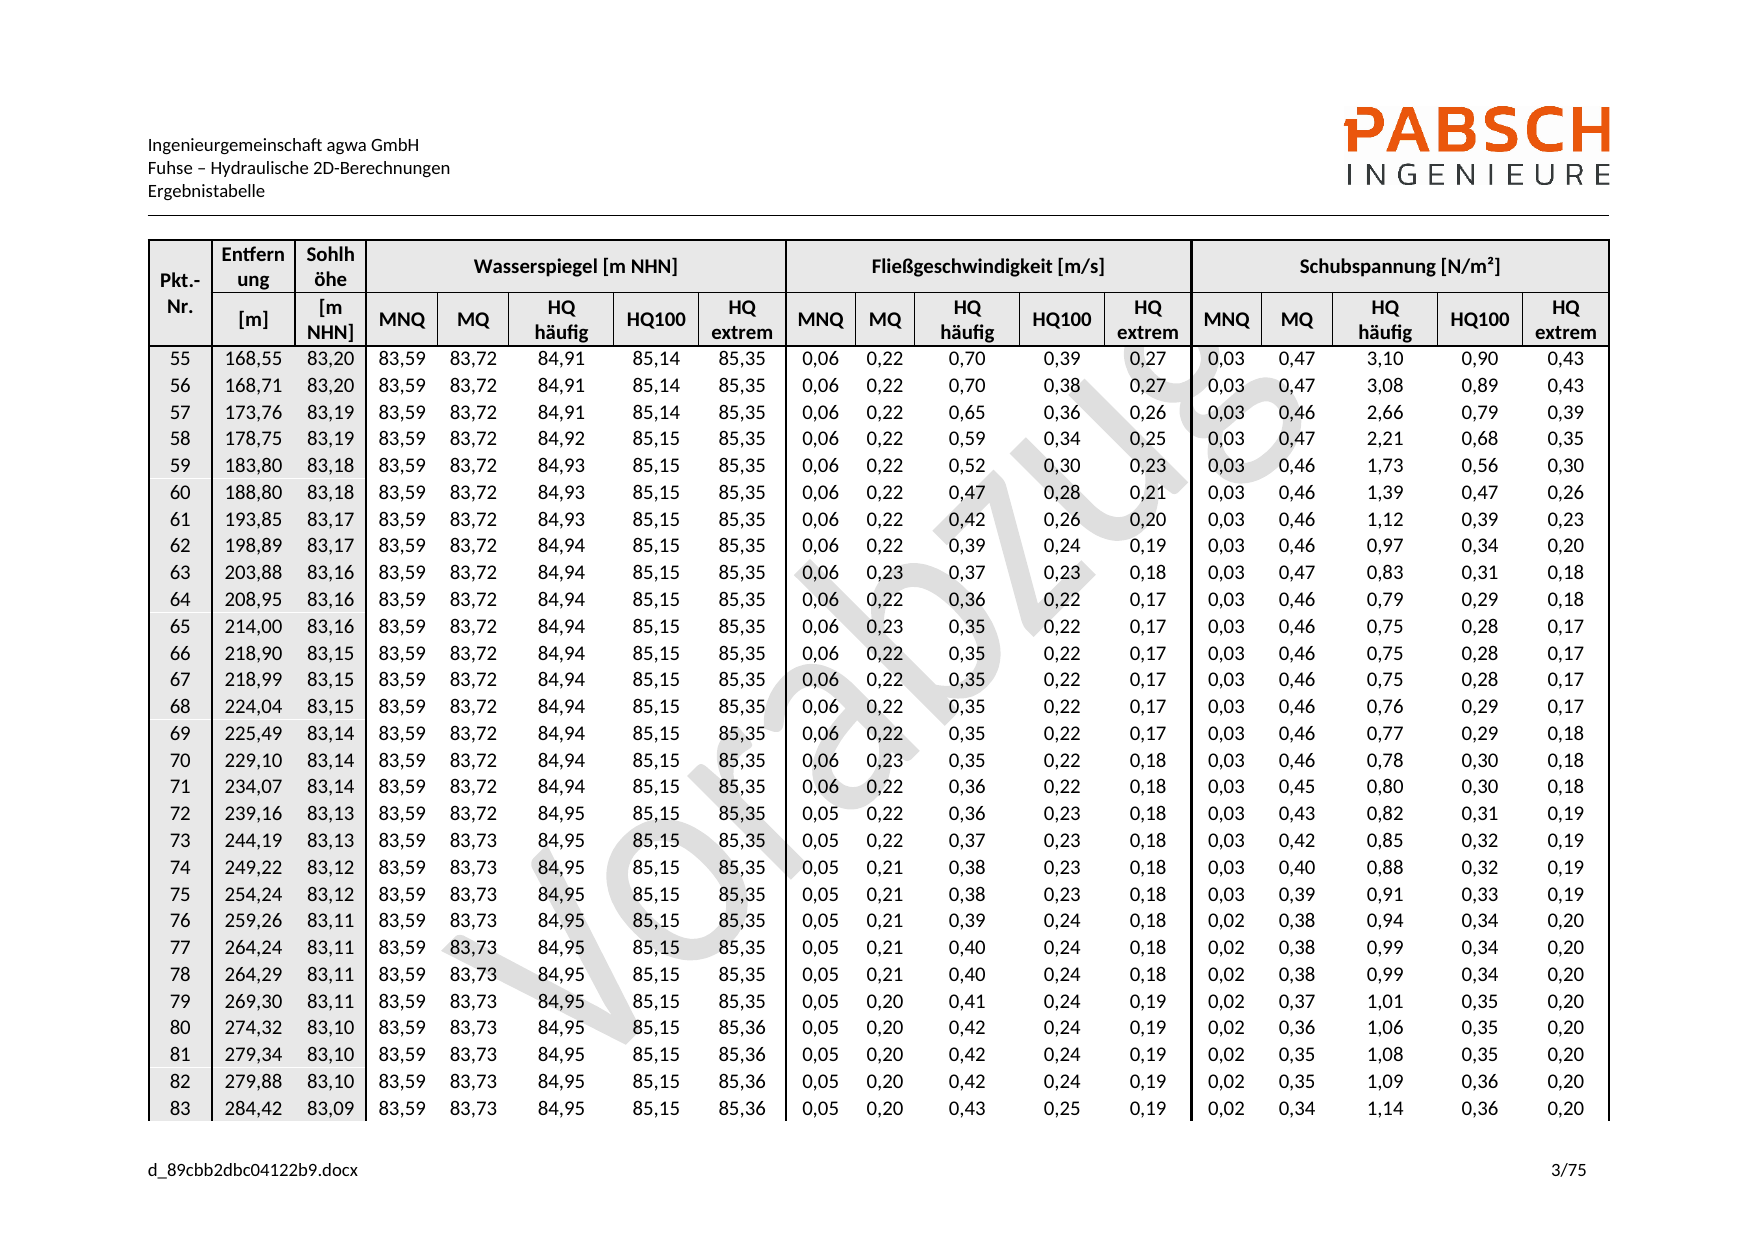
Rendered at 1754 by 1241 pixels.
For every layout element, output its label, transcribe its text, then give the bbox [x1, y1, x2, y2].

table_cell 85,15 [614, 532, 698, 559]
table_cell 0,22 [855, 347, 914, 371]
table_cell 0,03 [1193, 773, 1261, 800]
table_cell 83,59 [367, 693, 437, 719]
table_cell 85,36 [699, 1041, 785, 1067]
table_cell 279,88 [213, 1068, 295, 1094]
table_cell 0,47 [1261, 371, 1332, 398]
table_cell 83,73 [438, 1068, 509, 1094]
table_cell 0,22 [855, 639, 914, 666]
table_cell 0,28 [1438, 666, 1522, 693]
table_cell 83,73 [438, 1014, 509, 1041]
table_cell HQ100 [1438, 293, 1522, 345]
table_cell 0,35 [915, 720, 1020, 746]
table_cell 85,35 [699, 559, 785, 586]
table_cell 85,36 [699, 1068, 785, 1094]
table_cell 85,14 [614, 347, 698, 371]
table_cell 84,95 [509, 1041, 614, 1067]
table_cell 0,17 [1522, 693, 1608, 719]
table_cell 0,65 [915, 398, 1020, 425]
table_cell 0,77 [1333, 720, 1437, 746]
table_cell 85,15 [614, 452, 698, 478]
table_cell 84,93 [509, 479, 614, 505]
table_cell 83,59 [367, 987, 437, 1014]
table_cell 0,06 [787, 559, 855, 586]
table_cell 83,59 [367, 1094, 437, 1121]
table_cell 0,19 [1522, 880, 1608, 907]
table_cell 85,35 [699, 371, 785, 398]
table_cell 83,15 [295, 639, 365, 666]
table_cell 85,35 [699, 720, 785, 746]
table_header Pkt.-Nr. [150, 241, 211, 345]
table_cell 0,03 [1193, 853, 1261, 880]
table_cell 0,35 [1438, 987, 1522, 1014]
table_cell 84,95 [509, 1068, 614, 1094]
table_cell 0,24 [1020, 1068, 1104, 1094]
table_cell 85,15 [614, 666, 698, 693]
table_cell 55 [150, 347, 211, 371]
table_cell 0,35 [915, 746, 1020, 773]
table_cell MNQ [787, 293, 855, 345]
table_cell 56 [150, 371, 211, 398]
table_cell 0,05 [787, 934, 855, 960]
table_cell 0,47 [1261, 347, 1332, 371]
table_cell 208,95 [213, 586, 295, 612]
table_cell 83,73 [438, 987, 509, 1014]
table_cell 0,18 [1104, 800, 1190, 827]
table_cell 85,35 [699, 586, 785, 612]
table_cell 0,30 [1522, 452, 1608, 478]
table_cell 0,39 [915, 532, 1020, 559]
table_cell MQ [856, 293, 914, 345]
table_cell 0,20 [855, 1014, 914, 1041]
table_cell 85,15 [614, 987, 698, 1014]
table_cell 0,21 [855, 880, 914, 907]
table_cell 85,15 [614, 559, 698, 586]
table_cell 0,97 [1333, 532, 1437, 559]
table_cell 0,22 [855, 532, 914, 559]
table_cell 203,88 [213, 559, 295, 586]
table_cell 0,20 [1522, 960, 1608, 987]
table_cell 249,22 [213, 853, 295, 880]
table_cell 60 [150, 479, 211, 505]
table_cell 0,03 [1193, 452, 1261, 478]
table_cell 0,26 [1020, 505, 1104, 532]
table_cell 0,06 [787, 425, 855, 452]
table_cell 84,95 [509, 800, 614, 827]
table_cell 0,46 [1261, 479, 1332, 505]
table_cell 83,59 [367, 960, 437, 987]
table_cell 84,94 [509, 773, 614, 800]
table_cell 0,23 [855, 613, 914, 639]
table_cell 64 [150, 586, 211, 612]
table_cell 0,42 [915, 1014, 1020, 1041]
table_cell 85,35 [699, 347, 785, 371]
table_cell 229,10 [213, 746, 295, 773]
table_cell 0,46 [1261, 452, 1332, 478]
table_cell 83,72 [438, 452, 509, 478]
table_cell 0,30 [1438, 746, 1522, 773]
table_cell 85,36 [699, 1014, 785, 1041]
table_cell 0,85 [1333, 827, 1437, 853]
table_cell 0,06 [787, 639, 855, 666]
table_cell 0,28 [1438, 613, 1522, 639]
table_cell 0,22 [855, 666, 914, 693]
table_cell 83,59 [367, 371, 437, 398]
table_cell 0,19 [1104, 1014, 1190, 1041]
table_cell 85,15 [614, 800, 698, 827]
table_cell 85,15 [614, 505, 698, 532]
table_cell 0,24 [1020, 1041, 1104, 1067]
table_cell 0,22 [1020, 720, 1104, 746]
table_cell 83,10 [295, 1014, 365, 1041]
table_cell [m] [213, 293, 294, 345]
table_cell 224,04 [213, 693, 295, 719]
table_cell 0,22 [1020, 773, 1104, 800]
table_cell 0,02 [1193, 1094, 1261, 1121]
table_cell 84,93 [509, 452, 614, 478]
table_cell 0,18 [1104, 880, 1190, 907]
table_cell 83,16 [295, 613, 365, 639]
table_cell 0,35 [1438, 1041, 1522, 1067]
table_cell 0,17 [1104, 613, 1190, 639]
table_cell 85,35 [699, 666, 785, 693]
table_cell 0,23 [1104, 452, 1190, 478]
table_cell 0,52 [915, 452, 1020, 478]
table_cell 0,29 [1438, 720, 1522, 746]
table_cell 0,82 [1333, 800, 1437, 827]
table_cell 0,22 [1020, 639, 1104, 666]
table_cell 0,30 [1020, 452, 1104, 478]
table_cell 66 [150, 639, 211, 666]
table_cell 83,73 [438, 907, 509, 934]
table_cell 83,72 [438, 532, 509, 559]
table_cell 84,94 [509, 639, 614, 666]
table_cell 0,34 [1020, 425, 1104, 452]
table_cell 264,29 [213, 960, 295, 987]
table_cell 0,17 [1522, 666, 1608, 693]
table_cell 83,59 [367, 666, 437, 693]
table_cell 0,34 [1438, 907, 1522, 934]
table_cell 0,36 [1261, 1014, 1332, 1041]
table_cell 279,34 [213, 1041, 295, 1067]
table_cell 0,39 [1020, 347, 1104, 371]
table_cell 0,05 [787, 1014, 855, 1041]
table_cell 83,11 [295, 960, 365, 987]
table_cell 198,89 [213, 532, 295, 559]
table_cell 83,59 [367, 773, 437, 800]
table_cell 84,94 [509, 693, 614, 719]
table_cell 0,20 [1522, 532, 1608, 559]
table_cell 178,75 [213, 425, 295, 452]
table_cell HQ extrem [1105, 293, 1190, 345]
table_cell 57 [150, 398, 211, 425]
table_cell 2,21 [1333, 425, 1437, 452]
table_cell 0,22 [855, 773, 914, 800]
table_cell 0,91 [1333, 880, 1437, 907]
table_cell 0,23 [1020, 559, 1104, 586]
table_cell 83,73 [438, 880, 509, 907]
table_cell 85,35 [699, 746, 785, 773]
table_cell 85,36 [699, 1094, 785, 1121]
table_cell 0,36 [1020, 398, 1104, 425]
table_cell 0,39 [1522, 398, 1608, 425]
table_cell 84,94 [509, 720, 614, 746]
table_cell 85,15 [614, 880, 698, 907]
table_cell 0,34 [1438, 934, 1522, 960]
table_cell 284,42 [213, 1094, 295, 1121]
table_cell HQ extrem [699, 293, 785, 345]
table_cell 0,35 [915, 666, 1020, 693]
table_cell 83,12 [295, 853, 365, 880]
table_cell 0,22 [855, 693, 914, 719]
table_cell 84,94 [509, 559, 614, 586]
table_cell 0,21 [855, 907, 914, 934]
table_cell 0,03 [1193, 398, 1261, 425]
table_cell 85,35 [699, 505, 785, 532]
table_cell 0,20 [1104, 505, 1190, 532]
table_cell 83,59 [367, 479, 437, 505]
table_cell 0,38 [915, 853, 1020, 880]
table_cell 0,17 [1522, 613, 1608, 639]
table_header Schubspannung [N/m²] [1193, 241, 1608, 292]
table_cell 0,03 [1193, 613, 1261, 639]
table_cell 0,26 [1522, 479, 1608, 505]
table_cell 0,20 [855, 1041, 914, 1067]
table_cell 83,13 [295, 800, 365, 827]
table_cell 83,59 [367, 425, 437, 452]
table_cell 239,16 [213, 800, 295, 827]
table_cell 0,35 [1438, 1014, 1522, 1041]
table_cell 83,59 [367, 720, 437, 746]
table_cell 0,22 [1020, 586, 1104, 612]
table_cell 0,03 [1193, 479, 1261, 505]
table_cell 0,46 [1261, 505, 1332, 532]
table_cell 0,24 [1020, 1014, 1104, 1041]
table_cell 0,18 [1522, 720, 1608, 746]
table_cell 0,37 [1261, 987, 1332, 1014]
table_cell 83,72 [438, 746, 509, 773]
table_cell 0,05 [787, 1094, 855, 1121]
table_cell 83,72 [438, 613, 509, 639]
table_cell 0,36 [1438, 1068, 1522, 1094]
table_cell 0,22 [855, 505, 914, 532]
table_cell 0,47 [1261, 425, 1332, 452]
table_cell 0,20 [1522, 1068, 1608, 1094]
table_cell 0,19 [1104, 532, 1190, 559]
table_cell 0,22 [855, 586, 914, 612]
table_cell 1,06 [1333, 1014, 1437, 1041]
table_cell 83,59 [367, 1041, 437, 1067]
table_cell 85,35 [699, 613, 785, 639]
table_cell 85,35 [699, 693, 785, 719]
table_cell 0,46 [1261, 586, 1332, 612]
table_cell 0,18 [1522, 586, 1608, 612]
table_cell 0,17 [1522, 639, 1608, 666]
table_cell 0,36 [915, 773, 1020, 800]
table_cell 0,40 [915, 934, 1020, 960]
table_cell 0,42 [915, 1041, 1020, 1067]
table_cell 0,22 [855, 827, 914, 853]
table_cell 0,36 [915, 586, 1020, 612]
table_cell 0,06 [787, 371, 855, 398]
table_cell 0,23 [855, 746, 914, 773]
table_cell 0,40 [1261, 853, 1332, 880]
table_cell 0,23 [1020, 827, 1104, 853]
table_cell 83,59 [367, 1068, 437, 1094]
table_cell 0,24 [1020, 987, 1104, 1014]
table_cell MNQ [367, 293, 437, 345]
table_cell 0,47 [1261, 559, 1332, 586]
table_cell 83,11 [295, 987, 365, 1014]
table_cell HQ extrem [1523, 293, 1608, 345]
table_cell 0,03 [1193, 371, 1261, 398]
table_cell 75 [150, 880, 211, 907]
table_cell 84,95 [509, 1094, 614, 1121]
table_cell 0,75 [1333, 666, 1437, 693]
table_cell 83,59 [367, 398, 437, 425]
table_cell 0,42 [915, 505, 1020, 532]
table_cell 0,19 [1104, 1094, 1190, 1121]
table_cell 0,19 [1522, 853, 1608, 880]
table_cell 0,20 [1522, 1014, 1608, 1041]
table_cell 84,94 [509, 532, 614, 559]
table_cell 84,95 [509, 907, 614, 934]
table_cell 1,08 [1333, 1041, 1437, 1067]
table_cell 85,15 [614, 827, 698, 853]
table_cell 0,46 [1261, 398, 1332, 425]
table_cell 85,15 [614, 720, 698, 746]
table_cell 0,03 [1193, 746, 1261, 773]
table_cell 83,59 [367, 613, 437, 639]
table_cell 0,23 [1020, 800, 1104, 827]
table_cell 83,72 [438, 693, 509, 719]
table_cell 0,35 [915, 613, 1020, 639]
table_cell 0,89 [1438, 371, 1522, 398]
table_cell 85,35 [699, 934, 785, 960]
table_cell 0,22 [1020, 613, 1104, 639]
table_cell 0,18 [1104, 773, 1190, 800]
table_cell 85,35 [699, 960, 785, 987]
table_cell 0,17 [1104, 720, 1190, 746]
table_cell 0,22 [1020, 666, 1104, 693]
table_cell 0,05 [787, 960, 855, 987]
table_cell 83,16 [295, 559, 365, 586]
table_cell 0,06 [787, 505, 855, 532]
table_cell 85,15 [614, 934, 698, 960]
table_cell 0,20 [1522, 1094, 1608, 1121]
table_cell 58 [150, 425, 211, 452]
table_cell 244,19 [213, 827, 295, 853]
table_cell 0,06 [787, 479, 855, 505]
table_cell 77 [150, 934, 211, 960]
table_cell 0,05 [787, 880, 855, 907]
table_cell 62 [150, 532, 211, 559]
table_cell 0,06 [787, 693, 855, 719]
table_cell 84,94 [509, 613, 614, 639]
table_cell HQ häufig [1333, 293, 1437, 345]
table_cell 0,17 [1104, 586, 1190, 612]
table_cell 0,18 [1104, 960, 1190, 987]
table_cell 83,15 [295, 693, 365, 719]
table_cell 0,20 [1522, 907, 1608, 934]
table_cell 0,18 [1522, 773, 1608, 800]
table_cell 83,59 [367, 532, 437, 559]
table_cell 1,73 [1333, 452, 1437, 478]
table_cell 83,73 [438, 853, 509, 880]
table_cell 0,03 [1193, 639, 1261, 666]
table_cell 85,35 [699, 532, 785, 559]
table_cell 0,39 [1438, 505, 1522, 532]
table_cell 84,91 [509, 398, 614, 425]
table_cell 83,73 [438, 1094, 509, 1121]
table_cell 0,06 [787, 720, 855, 746]
table_cell 0,32 [1438, 853, 1522, 880]
table_cell 188,80 [213, 479, 295, 505]
table_cell 0,42 [1261, 827, 1332, 853]
table_cell 83,59 [367, 639, 437, 666]
table_cell 83,59 [367, 934, 437, 960]
table_cell 59 [150, 452, 211, 478]
table_cell 0,05 [787, 987, 855, 1014]
table_cell 0,06 [787, 532, 855, 559]
table_cell 0,80 [1333, 773, 1437, 800]
table_cell 0,29 [1438, 693, 1522, 719]
table_cell 0,39 [915, 907, 1020, 934]
table_cell 0,03 [1193, 693, 1261, 719]
table_cell 85,15 [614, 1068, 698, 1094]
table_cell 71 [150, 773, 211, 800]
table_cell 65 [150, 613, 211, 639]
table_cell 85,15 [614, 1094, 698, 1121]
table_cell 0,23 [1020, 853, 1104, 880]
table_cell 83,59 [367, 586, 437, 612]
table_cell 85,15 [614, 1041, 698, 1067]
table_cell 0,02 [1193, 960, 1261, 987]
table_cell 84,92 [509, 425, 614, 452]
table_cell 83,72 [438, 371, 509, 398]
table_cell 0,35 [1261, 1068, 1332, 1094]
table_cell 0,03 [1193, 586, 1261, 612]
table_cell 0,38 [1020, 371, 1104, 398]
table_cell 83,59 [367, 505, 437, 532]
table_cell 0,36 [1438, 1094, 1522, 1121]
table_cell 259,26 [213, 907, 295, 934]
table_cell 193,85 [213, 505, 295, 532]
table_cell 0,68 [1438, 425, 1522, 452]
table_cell 0,76 [1333, 693, 1437, 719]
table_cell 85,35 [699, 639, 785, 666]
table_cell 0,47 [915, 479, 1020, 505]
table_cell 0,40 [915, 960, 1020, 987]
table_cell 85,35 [699, 800, 785, 827]
table_cell 0,22 [855, 452, 914, 478]
table_cell 83,14 [295, 746, 365, 773]
table_cell 0,46 [1261, 613, 1332, 639]
table_cell 82 [150, 1068, 211, 1094]
table_cell 0,19 [1522, 800, 1608, 827]
table_cell 0,45 [1261, 773, 1332, 800]
table_cell 214,00 [213, 613, 295, 639]
table_cell 85,15 [614, 425, 698, 452]
table_cell 85,15 [614, 586, 698, 612]
table_cell 0,24 [1020, 532, 1104, 559]
table_cell 0,19 [1104, 1068, 1190, 1094]
table_cell 0,05 [787, 827, 855, 853]
table_cell 85,35 [699, 853, 785, 880]
table_cell 0,25 [1104, 425, 1190, 452]
table_cell 0,20 [855, 987, 914, 1014]
table_cell 0,20 [1522, 934, 1608, 960]
table_cell MQ [438, 293, 508, 345]
table_cell 0,23 [855, 559, 914, 586]
table_cell 264,24 [213, 934, 295, 960]
table_cell 70 [150, 746, 211, 773]
table_cell 0,38 [915, 880, 1020, 907]
table_cell 83,11 [295, 907, 365, 934]
table_cell 85,14 [614, 398, 698, 425]
table_cell 69 [150, 720, 211, 746]
table_cell 83,59 [367, 827, 437, 853]
table_cell 83,11 [295, 934, 365, 960]
table_cell 0,23 [1020, 880, 1104, 907]
table_cell 84,94 [509, 746, 614, 773]
table_cell 83,18 [295, 452, 365, 478]
table_cell 0,26 [1104, 398, 1190, 425]
table_cell 83,72 [438, 586, 509, 612]
table_cell 83,72 [438, 398, 509, 425]
table_cell 83,19 [295, 398, 365, 425]
table_cell 0,33 [1438, 880, 1522, 907]
table_cell 0,18 [1104, 907, 1190, 934]
table_cell 0,06 [787, 666, 855, 693]
table_cell 83,59 [367, 853, 437, 880]
table_cell 0,02 [1193, 907, 1261, 934]
table_cell 1,01 [1333, 987, 1437, 1014]
table_cell 0,35 [915, 639, 1020, 666]
table_cell 85,14 [614, 371, 698, 398]
table_cell 0,43 [1522, 371, 1608, 398]
table_cell 0,35 [1522, 425, 1608, 452]
table_cell 0,31 [1438, 800, 1522, 827]
table_cell 0,27 [1104, 347, 1190, 371]
table_cell 0,02 [1193, 1041, 1261, 1067]
table_cell 0,06 [787, 586, 855, 612]
table_cell 0,47 [1438, 479, 1522, 505]
table_cell 3,10 [1333, 347, 1437, 371]
table_cell 1,12 [1333, 505, 1437, 532]
table_cell 0,27 [1104, 371, 1190, 398]
table_cell 0,02 [1193, 987, 1261, 1014]
table_cell 0,90 [1438, 347, 1522, 371]
table_cell 0,37 [915, 827, 1020, 853]
table_cell 0,22 [855, 720, 914, 746]
table_cell 0,21 [1104, 479, 1190, 505]
table_header Wasserspiegel [m NHN] [367, 241, 785, 292]
table_cell 84,95 [509, 853, 614, 880]
table_cell 85,35 [699, 907, 785, 934]
table_cell 0,20 [1522, 987, 1608, 1014]
table_cell 83,73 [438, 827, 509, 853]
table_cell 0,18 [1522, 559, 1608, 586]
table_cell 83,59 [367, 880, 437, 907]
table_cell 0,02 [1193, 1014, 1261, 1041]
table_cell 74 [150, 853, 211, 880]
table_cell 218,99 [213, 666, 295, 693]
table_cell 68 [150, 693, 211, 719]
table_header Sohlhöhe [296, 241, 365, 292]
table_cell 0,06 [787, 398, 855, 425]
table_cell 83,72 [438, 559, 509, 586]
table_cell 83,59 [367, 452, 437, 478]
table_cell 84,95 [509, 960, 614, 987]
table_cell 0,35 [1261, 1041, 1332, 1067]
table_cell 0,38 [1261, 934, 1332, 960]
table_header Fließgeschwindigkeit [m/s] [787, 241, 1190, 292]
table_cell 83,20 [295, 371, 365, 398]
table_cell 83,73 [438, 934, 509, 960]
table_cell 67 [150, 666, 211, 693]
table_cell 0,20 [855, 1068, 914, 1094]
table_cell 84,91 [509, 371, 614, 398]
table_cell 225,49 [213, 720, 295, 746]
table_cell 0,32 [1438, 827, 1522, 853]
table_cell 63 [150, 559, 211, 586]
table_cell 0,79 [1333, 586, 1437, 612]
table_cell 0,17 [1104, 693, 1190, 719]
table_cell 83,72 [438, 425, 509, 452]
table_cell 85,15 [614, 853, 698, 880]
table_cell 0,56 [1438, 452, 1522, 478]
table_cell 84,93 [509, 505, 614, 532]
table_cell 83,72 [438, 347, 509, 371]
table_cell 0,19 [1104, 987, 1190, 1014]
table_cell 0,18 [1104, 934, 1190, 960]
table_cell 0,79 [1438, 398, 1522, 425]
table_cell 81 [150, 1041, 211, 1067]
table_cell 1,39 [1333, 479, 1437, 505]
table_cell 83,18 [295, 479, 365, 505]
table_cell 0,02 [1193, 934, 1261, 960]
table_cell 0,83 [1333, 559, 1437, 586]
table_cell 0,24 [1020, 960, 1104, 987]
table_cell 85,35 [699, 880, 785, 907]
table_cell 84,91 [509, 347, 614, 371]
table_cell 83,09 [295, 1094, 365, 1121]
table_cell 0,46 [1261, 639, 1332, 666]
table_cell 85,15 [614, 479, 698, 505]
table_cell 83,59 [367, 800, 437, 827]
table_cell 0,46 [1261, 720, 1332, 746]
table_cell 83,10 [295, 1068, 365, 1094]
table_cell 85,15 [614, 746, 698, 773]
table_cell 0,78 [1333, 746, 1437, 773]
table_cell 84,95 [509, 1014, 614, 1041]
table_cell 0,18 [1104, 827, 1190, 853]
table_cell 0,34 [1438, 532, 1522, 559]
table_cell 0,17 [1104, 639, 1190, 666]
table_cell 84,95 [509, 987, 614, 1014]
table_cell 85,35 [699, 425, 785, 452]
table_cell 85,15 [614, 693, 698, 719]
table_cell 0,03 [1193, 559, 1261, 586]
table_cell 0,18 [1104, 559, 1190, 586]
table_cell MNQ [1193, 293, 1261, 345]
table_cell 83,13 [295, 827, 365, 853]
table_cell 83,16 [295, 586, 365, 612]
table_cell 0,03 [1193, 800, 1261, 827]
table_cell 85,35 [699, 452, 785, 478]
table_cell 0,99 [1333, 934, 1437, 960]
table_cell 73 [150, 827, 211, 853]
table_cell 168,71 [213, 371, 295, 398]
table_cell HQ häufig [915, 293, 1019, 345]
table_cell 0,19 [1522, 827, 1608, 853]
table_cell 0,22 [1020, 746, 1104, 773]
table_cell 0,31 [1438, 559, 1522, 586]
table_cell 0,25 [1020, 1094, 1104, 1121]
table_cell 269,30 [213, 987, 295, 1014]
table_cell [m NHN] [296, 293, 365, 345]
table_cell 0,46 [1261, 693, 1332, 719]
table_cell 0,22 [855, 800, 914, 827]
table_cell 0,06 [787, 613, 855, 639]
table_cell 0,03 [1193, 827, 1261, 853]
table_cell 0,88 [1333, 853, 1437, 880]
table_cell 83,72 [438, 720, 509, 746]
table_cell 1,14 [1333, 1094, 1437, 1121]
table_cell 0,41 [915, 987, 1020, 1014]
table_cell 0,05 [787, 1068, 855, 1094]
table_cell 0,59 [915, 425, 1020, 452]
table_cell 84,95 [509, 827, 614, 853]
table_cell 0,03 [1193, 425, 1261, 452]
table_cell 83,59 [367, 1014, 437, 1041]
table_cell 0,03 [1193, 720, 1261, 746]
table_cell 0,05 [787, 853, 855, 880]
table_cell 0,18 [1522, 746, 1608, 773]
table_cell 0,42 [915, 1068, 1020, 1094]
table_cell 0,28 [1438, 639, 1522, 666]
table_cell 76 [150, 907, 211, 934]
table_cell 83,17 [295, 532, 365, 559]
table_cell 83,72 [438, 505, 509, 532]
table_cell 83,73 [438, 1041, 509, 1067]
table_cell 84,94 [509, 666, 614, 693]
table_cell 0,21 [855, 960, 914, 987]
table_cell 0,06 [787, 347, 855, 371]
table_cell 83,10 [295, 1041, 365, 1067]
table_cell 0,34 [1438, 960, 1522, 987]
table_cell 85,15 [614, 1014, 698, 1041]
table_cell 2,66 [1333, 398, 1437, 425]
table_cell 0,05 [787, 907, 855, 934]
table_cell 0,24 [1020, 934, 1104, 960]
table_cell 0,17 [1104, 666, 1190, 693]
table_cell 0,46 [1261, 666, 1332, 693]
table_cell 0,23 [1522, 505, 1608, 532]
table_cell 83,59 [367, 347, 437, 371]
table_cell 0,02 [1193, 1068, 1261, 1094]
table_cell 0,22 [855, 371, 914, 398]
table_cell 0,34 [1261, 1094, 1332, 1121]
table_cell 80 [150, 1014, 211, 1041]
table_cell 0,06 [787, 773, 855, 800]
table_cell 83,15 [295, 666, 365, 693]
table_cell 83,59 [367, 559, 437, 586]
table_cell 0,75 [1333, 639, 1437, 666]
table_cell 0,29 [1438, 586, 1522, 612]
table_cell 0,21 [855, 934, 914, 960]
table_cell 83,14 [295, 720, 365, 746]
table_cell 0,22 [1020, 693, 1104, 719]
table_cell 85,35 [699, 827, 785, 853]
table_cell 254,24 [213, 880, 295, 907]
table_cell 85,15 [614, 639, 698, 666]
table_cell 0,03 [1193, 880, 1261, 907]
table_cell 83,12 [295, 880, 365, 907]
table_cell 83,72 [438, 639, 509, 666]
table_cell 85,15 [614, 773, 698, 800]
table_cell 83,72 [438, 773, 509, 800]
table_cell 234,07 [213, 773, 295, 800]
table_cell 85,15 [614, 960, 698, 987]
table_cell 0,43 [1261, 800, 1332, 827]
table_cell 173,76 [213, 398, 295, 425]
table_cell 83,17 [295, 505, 365, 532]
table_cell 0,37 [915, 559, 1020, 586]
table_cell 85,35 [699, 398, 785, 425]
table_cell 0,70 [915, 347, 1020, 371]
table_cell 0,35 [915, 693, 1020, 719]
table_cell 0,20 [855, 1094, 914, 1121]
picture [1343, 106, 1610, 185]
table_cell 0,38 [1261, 960, 1332, 987]
table_cell 0,03 [1193, 666, 1261, 693]
table_cell 85,35 [699, 987, 785, 1014]
table_cell 0,06 [787, 452, 855, 478]
table_cell 0,05 [787, 1041, 855, 1067]
table_cell 83,72 [438, 666, 509, 693]
table_cell 0,43 [915, 1094, 1020, 1121]
table_cell 274,32 [213, 1014, 295, 1041]
table_cell 84,95 [509, 880, 614, 907]
table_cell 183,80 [213, 452, 295, 478]
table_cell 0,06 [787, 746, 855, 773]
table_cell 3,08 [1333, 371, 1437, 398]
table_cell 1,09 [1333, 1068, 1437, 1094]
table_cell 83 [150, 1094, 211, 1121]
table_cell 0,75 [1333, 613, 1437, 639]
table_cell 85,35 [699, 773, 785, 800]
table_cell 0,03 [1193, 532, 1261, 559]
table_cell 0,19 [1104, 1041, 1190, 1067]
table_cell 84,94 [509, 586, 614, 612]
table_cell 0,20 [1522, 1041, 1608, 1067]
table_cell HQ häufig [509, 293, 613, 345]
table_cell HQ100 [1020, 293, 1104, 345]
table_cell 0,18 [1104, 746, 1190, 773]
table_cell MQ [1262, 293, 1332, 345]
table_cell 0,28 [1020, 479, 1104, 505]
table_cell 72 [150, 800, 211, 827]
table_cell 83,73 [438, 960, 509, 987]
table_cell 0,24 [1020, 907, 1104, 934]
table_cell 0,22 [855, 425, 914, 452]
table_cell 0,18 [1104, 853, 1190, 880]
table_cell 83,72 [438, 800, 509, 827]
table_cell 83,14 [295, 773, 365, 800]
table_cell 0,21 [855, 853, 914, 880]
table_header Entfernung [213, 241, 294, 292]
table_cell 83,19 [295, 425, 365, 452]
table_cell 0,70 [915, 371, 1020, 398]
table_cell 218,90 [213, 639, 295, 666]
table_cell 61 [150, 505, 211, 532]
table_cell 0,22 [855, 398, 914, 425]
table_cell 0,99 [1333, 960, 1437, 987]
table_cell 0,22 [855, 479, 914, 505]
table_cell 0,03 [1193, 505, 1261, 532]
table_cell 0,94 [1333, 907, 1437, 934]
table_cell 0,36 [915, 800, 1020, 827]
table_cell HQ100 [614, 293, 698, 345]
table_cell 83,59 [367, 746, 437, 773]
table_cell 0,05 [787, 800, 855, 827]
table_cell 0,03 [1193, 347, 1261, 371]
table_cell 0,46 [1261, 746, 1332, 773]
table_cell 0,39 [1261, 880, 1332, 907]
table_cell 0,30 [1438, 773, 1522, 800]
table_cell 0,46 [1261, 532, 1332, 559]
table_cell 84,95 [509, 934, 614, 960]
table_cell 79 [150, 987, 211, 1014]
table_cell 78 [150, 960, 211, 987]
table_cell 0,43 [1522, 347, 1608, 371]
table_cell 85,15 [614, 613, 698, 639]
table_cell 0,38 [1261, 907, 1332, 934]
table_cell 83,20 [295, 347, 365, 371]
table_cell 83,59 [367, 907, 437, 934]
table_cell 168,55 [213, 347, 295, 371]
table_cell 85,15 [614, 907, 698, 934]
table_cell 85,35 [699, 479, 785, 505]
table_cell 83,72 [438, 479, 509, 505]
